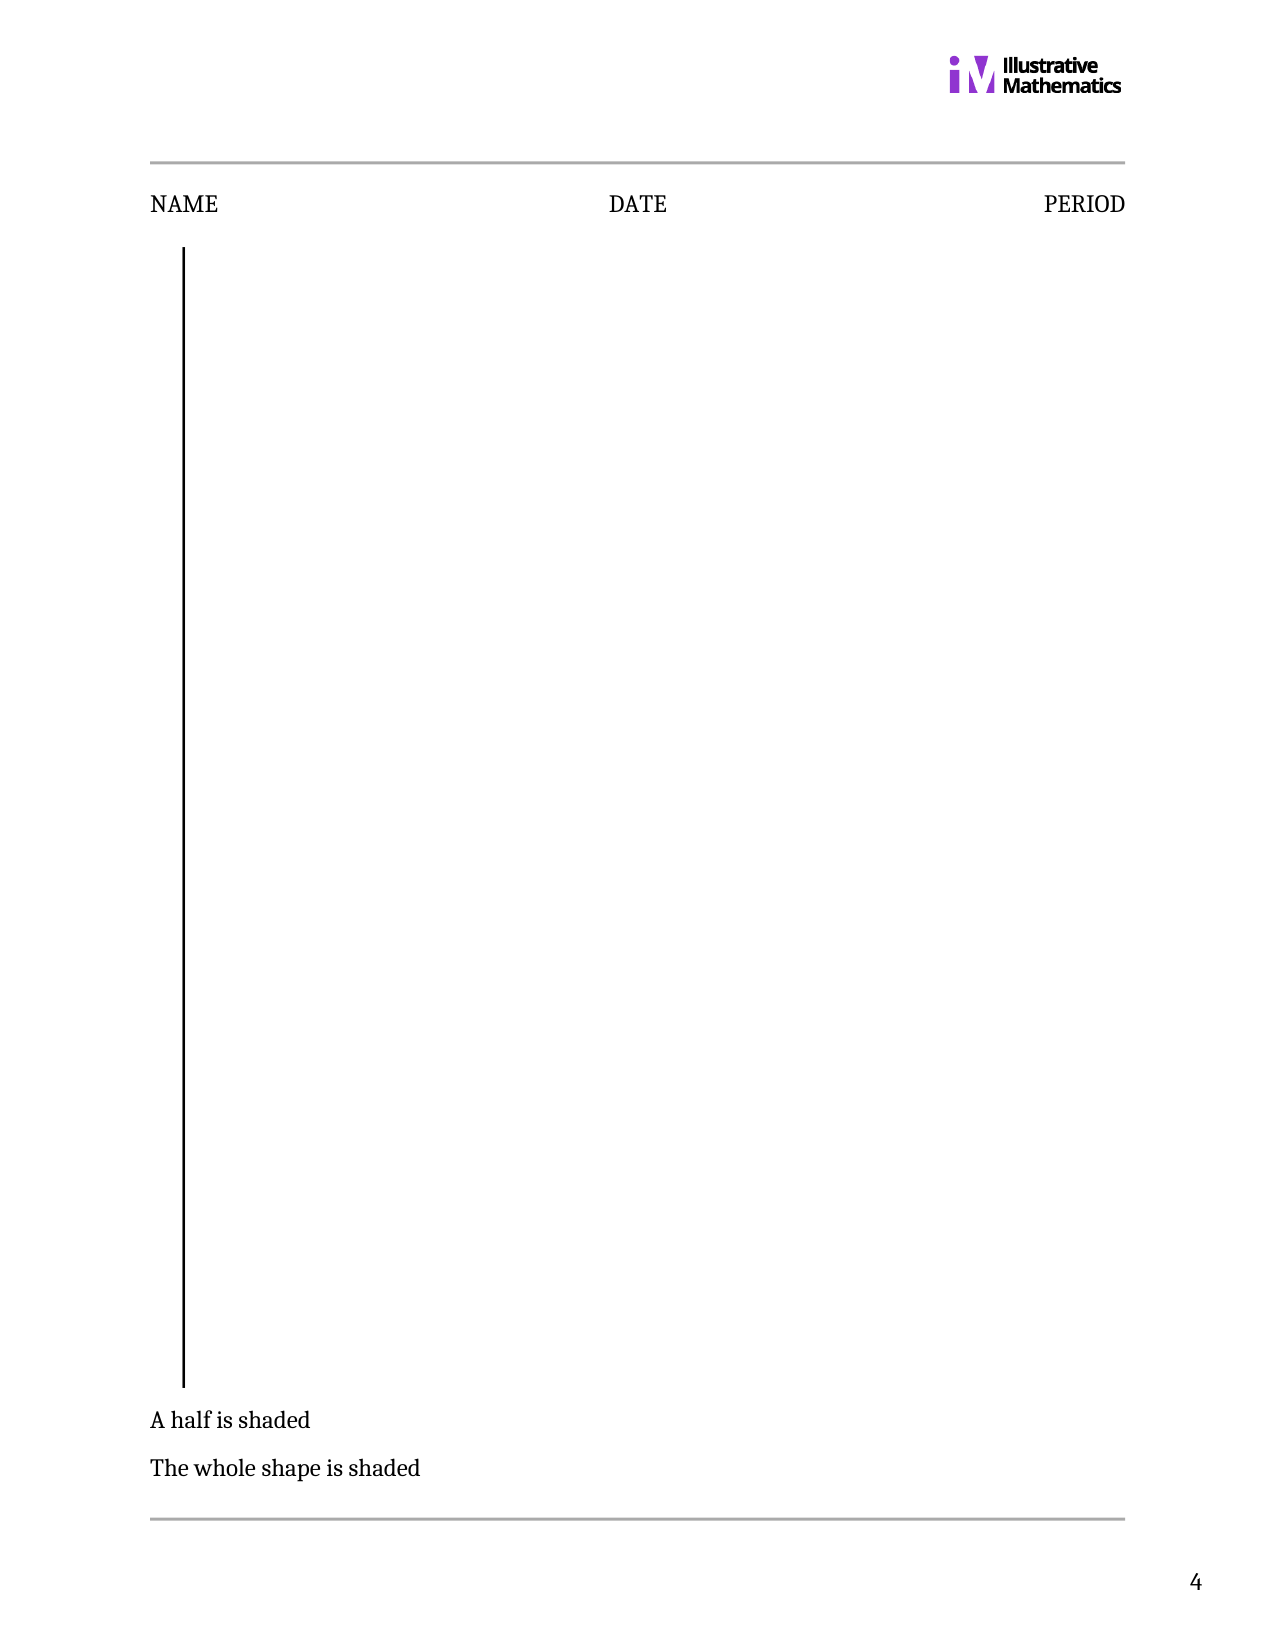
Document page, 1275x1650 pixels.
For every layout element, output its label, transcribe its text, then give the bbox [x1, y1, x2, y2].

text The whole shape is shaded [150, 1454, 1125, 1482]
text A half is shaded [150, 1406, 1125, 1435]
picture [168, 247, 199, 1388]
picture [949, 55, 1121, 93]
